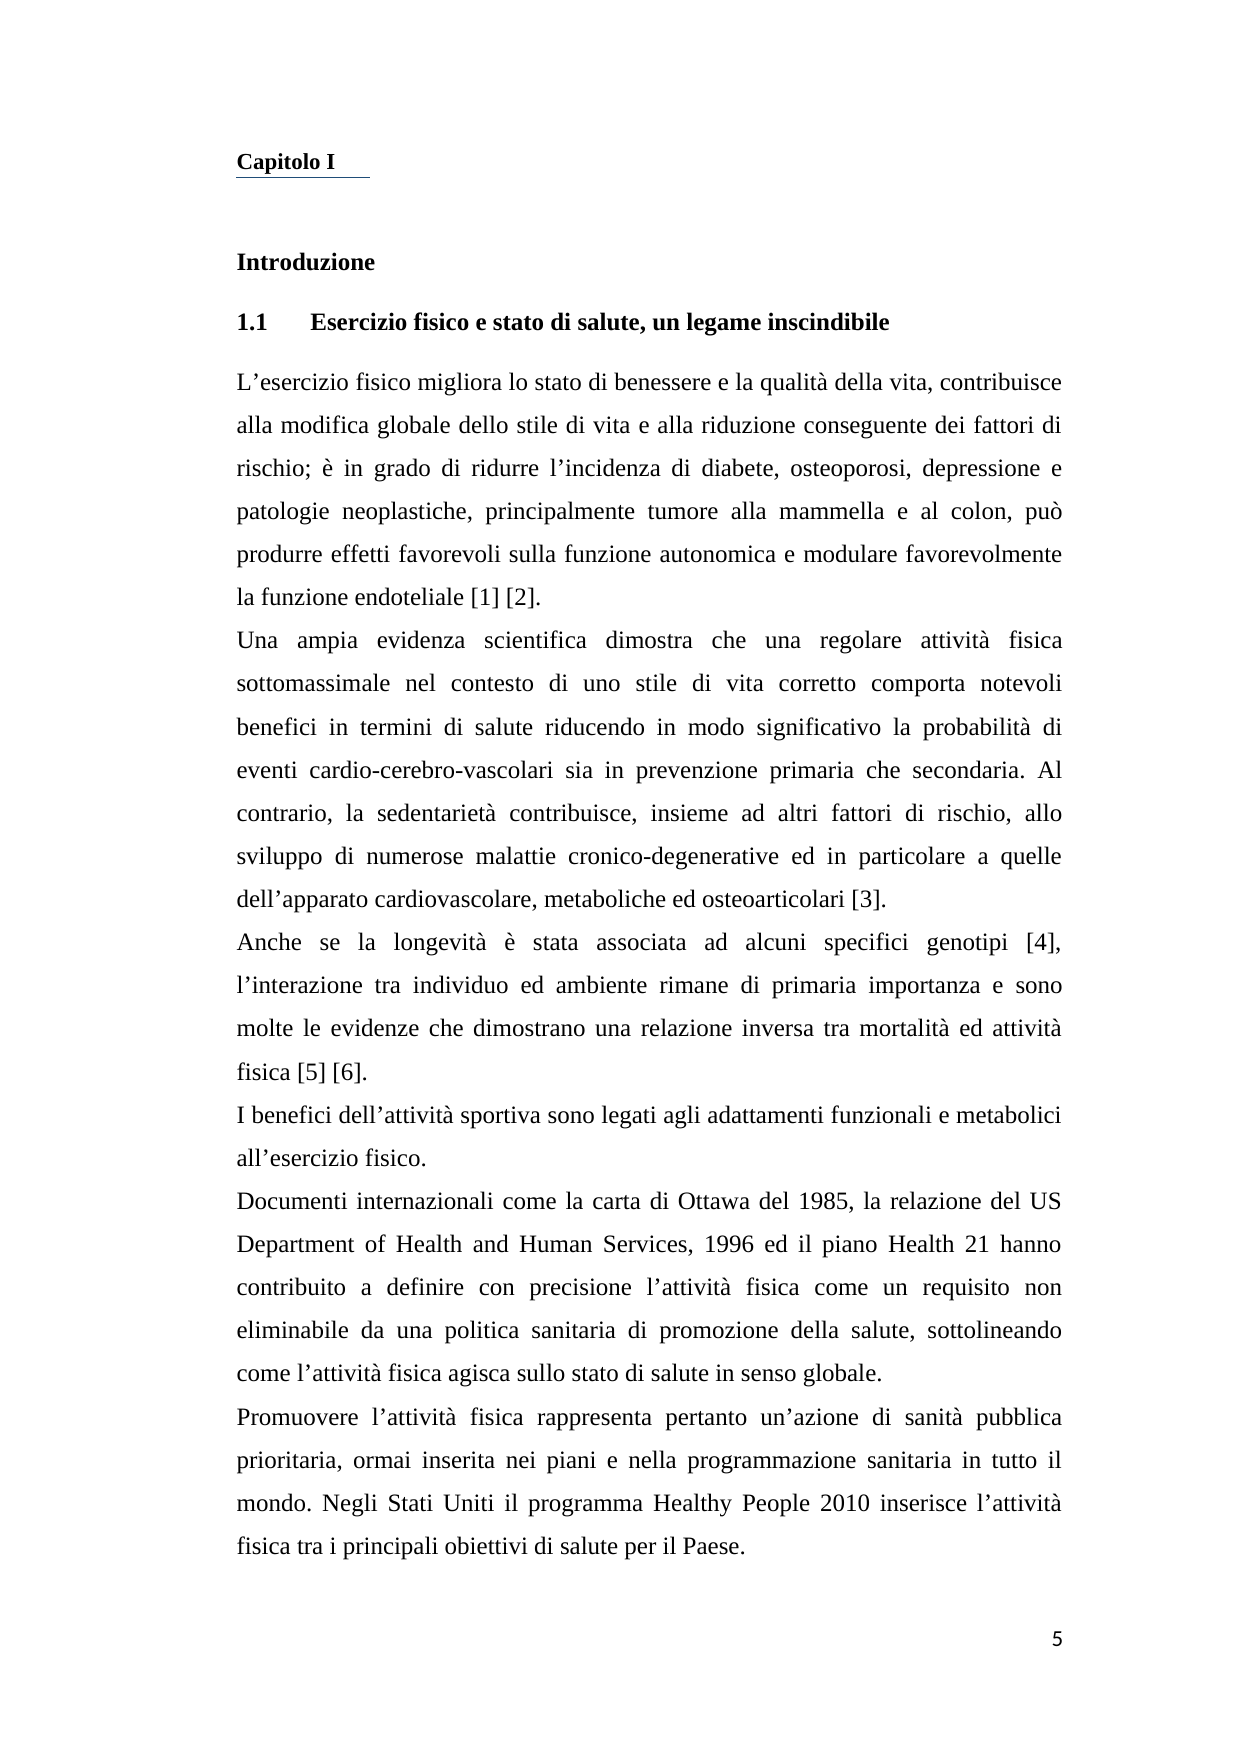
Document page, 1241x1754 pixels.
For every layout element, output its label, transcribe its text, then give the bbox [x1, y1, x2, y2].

text Anche se la longevità è stata associata ad alcuni specifici genotipi [4], l’interazione tra individuo ed ambiente rimane di primaria importanza e sono molte le evidenze che dimostrano una relazione inversa tra mortalità ed attività fisica [5] [6]. [236, 927, 1063, 1085]
text Una ampia evidenza scientifica dimostra che una regolare attività fisica sottomassimale nel contesto di uno stile di vita corretto comporta notevoli benefici in termini di salute riducendo in modo significativo la probabilità di eventi cardio-cerebro-vascolari sia in prevenzione primaria che secondaria. Al contrario, la sedentarietà contribuisce, insieme ad altri fattori di rischio, allo sviluppo di numerose malattie cronico-degenerative ed in particolare a quelle dell’apparato cardiovascolare, metaboliche ed osteoarticolari [3]. [236, 625, 1063, 913]
text L’esercizio fisico migliora lo stato di benessere e la qualità della vita, contribuisce alla modifica globale dello stile di vita e alla riduzione conseguente dei fattori di rischio; è in grado di ridurre l’incidenza di diabete, osteoporosi, depressione e patologie neoplastiche, principalmente tumore alla mammella e al colon, può produrre effetti favorevoli sulla funzione autonomica e modulare favorevolmente la funzione endoteliale [1] [2]. [236, 367, 1063, 611]
text I benefici dell’attività sportiva sono legati agli adattamenti funzionali e metabolici all’esercizio fisico. [236, 1100, 1063, 1172]
text Capitolo I [236, 148, 1063, 174]
text Documenti internazionali come la carta di Ottawa del 1985, la relazione del US Department of Health and Human Services, 1996 ed il piano Health 21 hanno contribuito a definire con precisione l’attività fisica come un requisito non eliminabile da una politica sanitaria di promozione della salute, sottolineando come l’attività fisica agisca sullo stato di salute in senso globale. [236, 1186, 1063, 1387]
text Promuovere l’attività fisica rappresenta pertanto un’azione di sanità pubblica prioritaria, ormai inserita nei piani e nella programmazione sanitaria in tutto il mondo. Negli Stati Uniti il programma Healthy People 2010 inserisce l’attività fisica tra i principali obiettivi di salute per il Paese. [236, 1402, 1063, 1560]
text Introduzione [236, 247, 1063, 276]
text 1.1 Esercizio fisico e stato di salute, un legame inscindibile [236, 307, 1063, 336]
